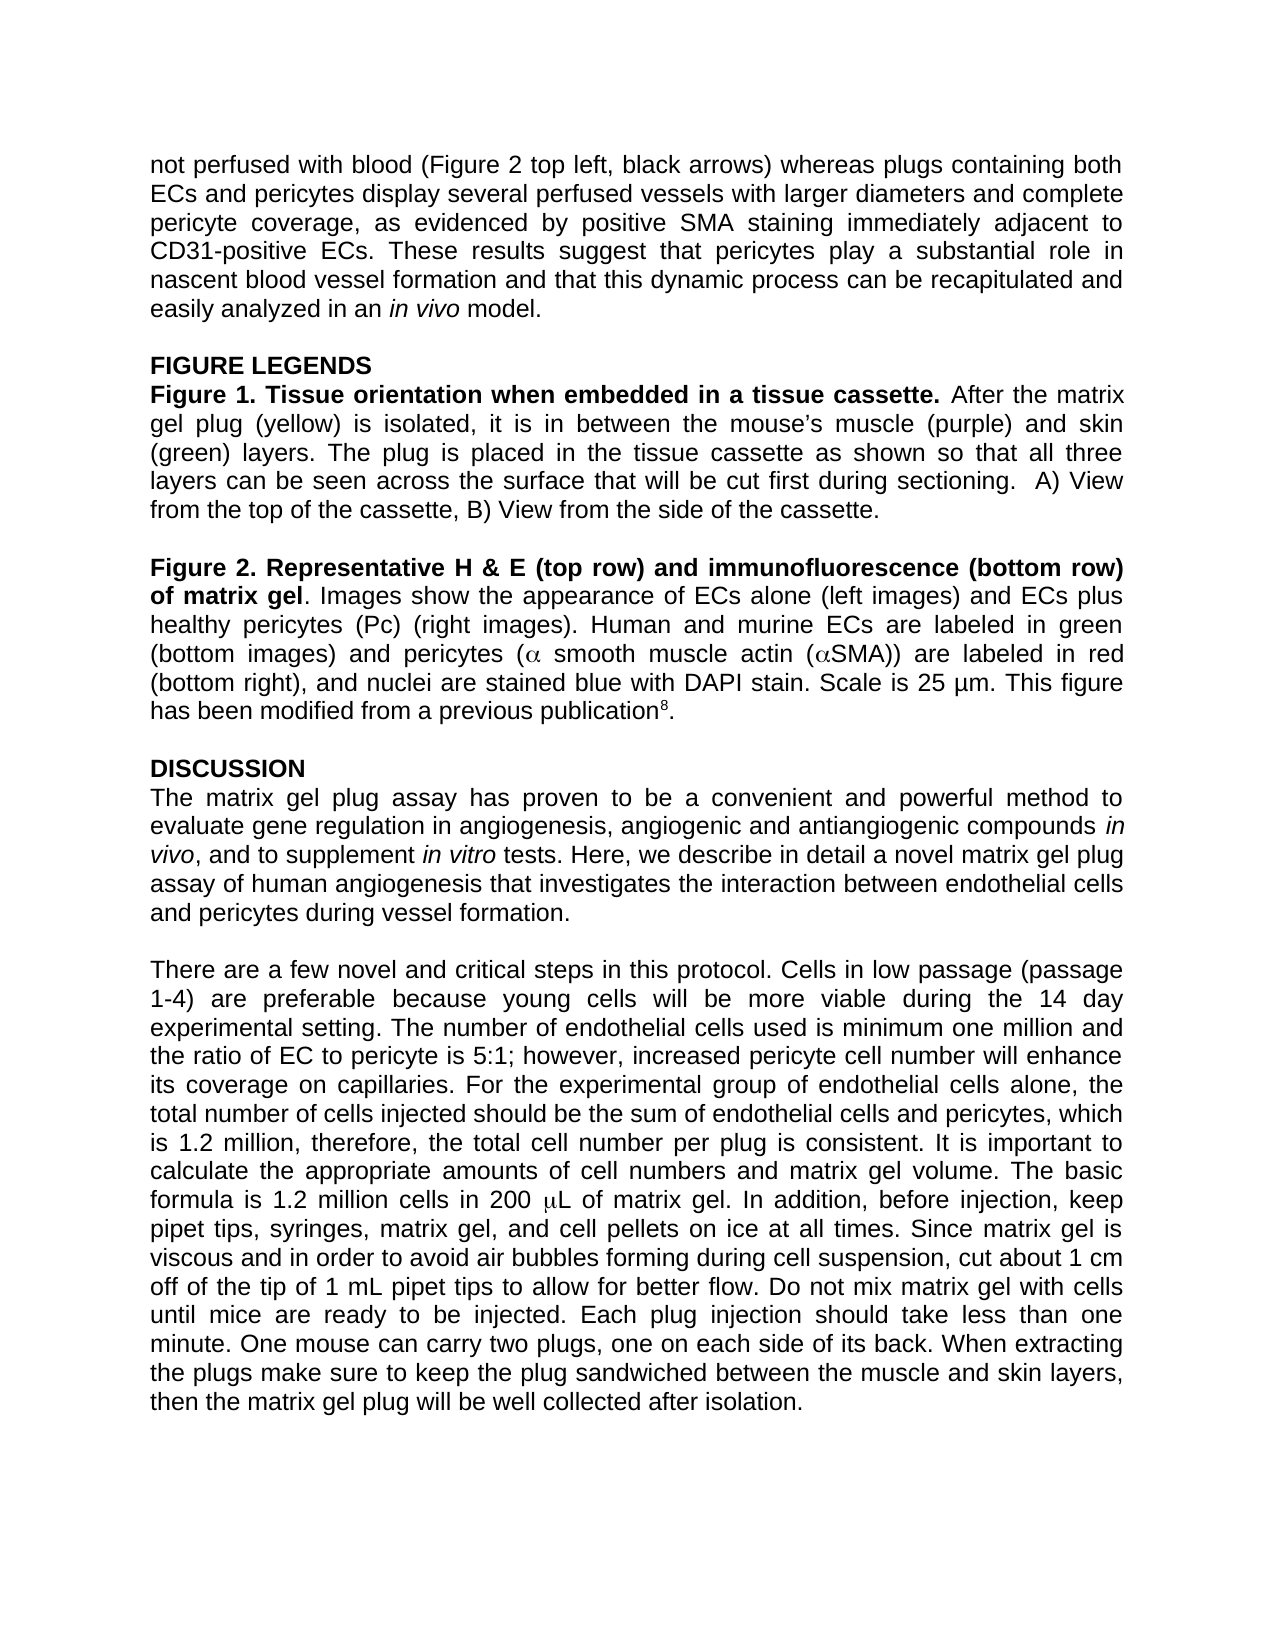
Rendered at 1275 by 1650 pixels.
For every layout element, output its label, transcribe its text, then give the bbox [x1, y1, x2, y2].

text The matrix gel plug assay has proven to be a convenient and powerful method to evaluate gene regulation in angiogenesis, angiogenic and antiangiogenic compounds in vivo, and to supplement in vitro tests. Here, we describe in detail a novel matrix gel plug assay of human angiogenesis that investigates the interaction between endothelial cells and pericytes during vessel formation. [150, 783, 1125, 926]
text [150, 150, 1125, 322]
text There are a few novel and critical steps in this protocol. Cells in low passage (passage 1-4) are preferable because young cells will be more viable during the 14 day experimental setting. The number of endothelial cells used is minimum one million and the ratio of EC to pericyte is 5:1; however, increased pericyte cell number will enhance its coverage on capillaries. For the experimental group of endothelial cells alone, the total number of cells injected should be the sum of endothelial cells and pericytes, which is 1.2 million, therefore, the total cell number per plug is consistent. It is important to calculate the appropriate amounts of cell numbers and matrix gel volume. The basic formula is 1.2 million cells in 200 L of matrix gel. In addition, before injection, keep pipet tips, syringes, matrix gel, and cell pellets on ice at all times. Since matrix gel is viscous and in order to avoid air bubbles forming during cell suspension, cut about 1 cm off of the tip of 1 mL pipet tips to allow for better flow. Do not mix matrix gel with cells until mice are ready to be injected. Each plug injection should take less than one minute. One mouse can carry two plugs, one on each side of its back. When extracting the plugs make sure to keep the plug sandwiched between the muscle and skin layers, then the matrix gel plug will be well collected after isolation. [150, 955, 1125, 1415]
text Figure 1. Tissue orientation when embedded in a tissue cassette. After the matrix gel plug (yellow) is isolated, it is in between the mouse’s muscle (purple) and skin (green) layers. The plug is placed in the tissue cassette as shown so that all three layers can be seen across the surface that will be cut first during sectioning. A) View from the top of the cassette, B) View from the side of the cassette. [150, 380, 1125, 524]
text FIGURE LEGENDS [150, 351, 1125, 380]
text Figure 2. Representative H & E (top row) and immunofluorescence (bottom row) of matrix gel. Images show the appearance of ECs alone (left images) and ECs plus healthy pericytes (Pc) (right images). Human and murine ECs are labeled in green (bottom images) and pericytes ( smooth muscle actin (SMA)) are labeled in red (bottom right), and nuclei are stained blue with DAPI stain. Scale is 25 µm. This figure has been modified from a previous publication8. [150, 552, 1125, 725]
text DISCUSSION [150, 754, 1125, 783]
